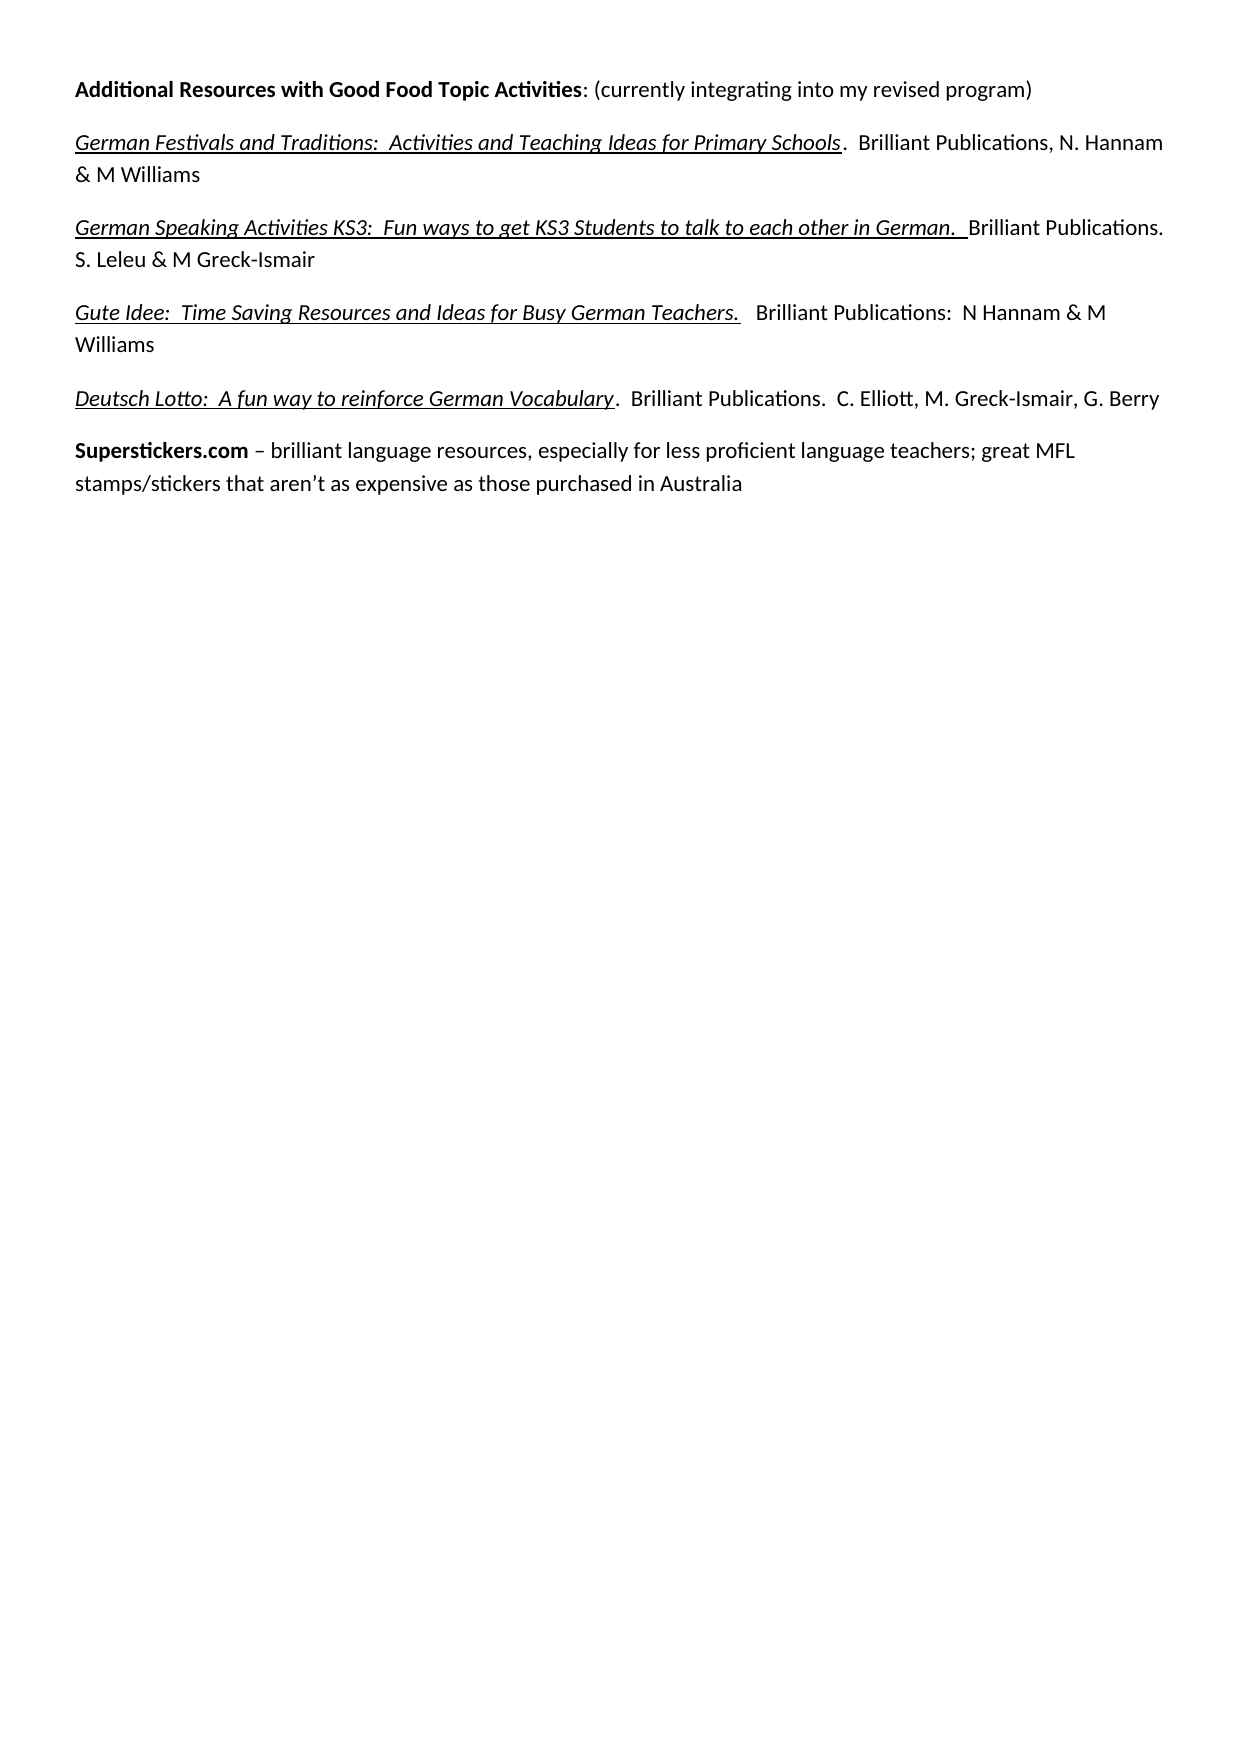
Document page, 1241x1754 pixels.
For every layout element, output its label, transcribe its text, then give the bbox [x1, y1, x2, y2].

text Additional Resources with Good Food Topic Activities: (currently integrating into my revised program) [75, 75, 1165, 103]
text German Speaking Activities KS3: Fun ways to get KS3 Students to talk to each other in German. Brilliant Publications. S. Leleu & M Greck-Ismair [75, 213, 1165, 273]
text Gute Idee: Time Saving Resources and Ideas for Busy German Teachers. Brilliant Publications: N Hannam & M Williams [75, 298, 1165, 359]
text German Festivals and Traditions: Activities and Teaching Ideas for Primary Schools. Brilliant Publications, N. Hannam & M Williams [75, 128, 1165, 188]
text Deutsch Lotto: A fun way to reinforce German Vocabulary. Brilliant Publications. C. Elliott, M. Greck-Ismair, G. Berry [75, 384, 1165, 412]
text Superstickers.com – brilliant language resources, especially for less proficient language teachers; great MFL stamps/stickers that aren’t as expensive as those purchased in Australia [75, 437, 1165, 497]
